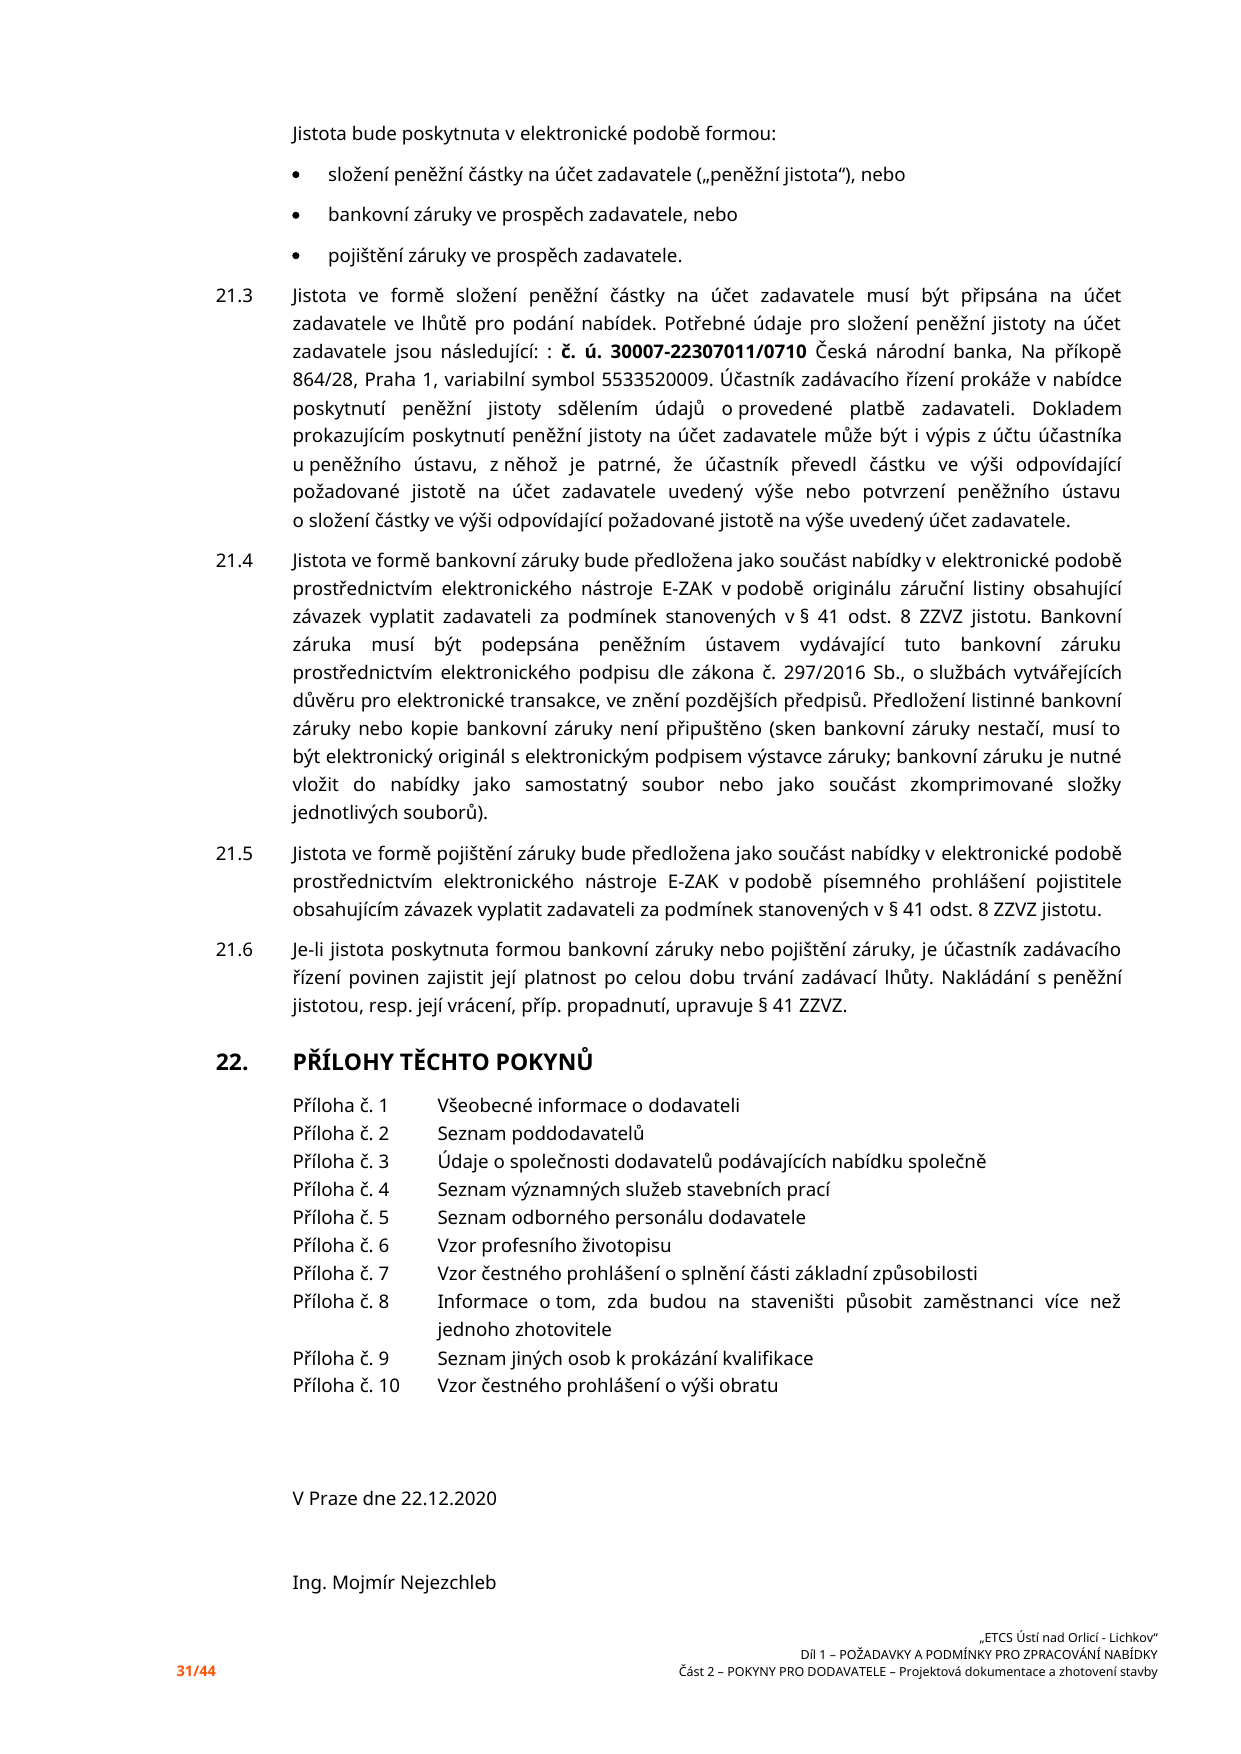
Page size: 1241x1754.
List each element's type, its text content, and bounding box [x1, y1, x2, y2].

text Příloha č. 2 Seznam poddodavatelů [292, 1121, 1122, 1146]
text Příloha č. 8 Informace o tom, zda budou na staveništi působit zaměstnanci více než jednoho zhotovitele [292, 1289, 1122, 1342]
text Příloha č. 4 Seznam významných služeb stavebních prací [292, 1177, 1122, 1202]
text pojištění záruky ve prospěch zadavatele. [292, 242, 1122, 268]
text Ing. Mojmír Nejezchleb [292, 1569, 1122, 1594]
list Jistota bude poskytnuta v elektronické podobě formou: [292, 121, 1122, 146]
text Příloha č. 9 Seznam jiných osob k prokázání kvalifikace [292, 1345, 1122, 1370]
text Příloha č. 6 Vzor profesního životopisu [292, 1233, 1122, 1258]
text V Praze dne 22.12.2020 [292, 1485, 1122, 1510]
text Jistota ve formě složení peněžní částky na účet zadavatele musí být připsána na účet zadavatele ve lhůtě pro podání nabídek. Potřebné údaje pro složení peněžní jistoty na účet zadavatele jsou následující: : č. ú. 30007-22307011/0710 Česká národní banka, Na příkopě 864/28, Praha 1, variabilní symbol 5533520009. Účastník zadávacího řízení prokáže v nabídce poskytnutí peněžní jistoty sdělením údajů o provedené platbě zadavateli. Dokladem prokazujícím poskytnutí peněžní jistoty na účet zadavatele může být i výpis z účtu účastníka u peněžního ústavu, z něhož je patrné, že účastník převedl částku ve výši odpovídající požadované jistotě na účet zadavatele uvedený výše nebo potvrzení peněžního ústavu o složení částky ve výši odpovídající požadované jistotě na výše uvedený účet zadavatele. [216, 283, 1122, 532]
text Příloha č. 1 Všeobecné informace o dodavateli [292, 1093, 1122, 1118]
text Příloha č. 5 Seznam odborného personálu dodavatele [292, 1205, 1122, 1230]
text bankovní záruky ve prospěch zadavatele, nebo [292, 202, 1122, 227]
text Jistota ve formě bankovní záruky bude předložena jako součást nabídky v elektronické podobě prostřednictvím elektronického nástroje E-ZAK v podobě originálu záruční listiny obsahující závazek vyplatit zadavateli za podmínek stanovených v § 41 odst. 8 ZZVZ jistotu. Bankovní záruka musí být podepsána peněžním ústavem vydávající tuto bankovní záruku prostřednictvím elektronického podpisu dle zákona č. 297/2016 Sb., o službách vytvářejících důvěru pro elektronické transakce, ve znění pozdějších předpisů. Předložení listinné bankovní záruky nebo kopie bankovní záruky není připuštěno (sken bankovní záruky nestačí, musí to být elektronický originál s elektronickým podpisem výstavce záruky; bankovní záruku je nutné vložit do nabídky jako samostatný soubor nebo jako součást zkomprimované složky jednotlivých souborů). [216, 547, 1122, 825]
text Je-li jistota poskytnuta formou bankovní záruky nebo pojištění záruky, je účastník zadávacího řízení povinen zajistit její platnost po celou dobu trvání zadávací lhůty. Nakládání s peněžní jistotou, resp. její vrácení, příp. propadnutí, upravuje § 41 ZZVZ. [216, 937, 1122, 1018]
text Příloha č. 10 Vzor čestného prohlášení o výši obratu [292, 1373, 1122, 1398]
text Příloha č. 7 Vzor čestného prohlášení o splnění části základní způsobilosti [292, 1261, 1122, 1286]
text Jistota ve formě pojištění záruky bude předložena jako součást nabídky v elektronické podobě prostřednictvím elektronického nástroje E-ZAK v podobě písemného prohlášení pojistitele obsahujícím závazek vyplatit zadavateli za podmínek stanovených v § 41 odst. 8 ZZVZ jistotu. [216, 840, 1122, 922]
text složení peněžní částky na účet zadavatele („peněžní jistota“), nebo [292, 161, 1122, 187]
text Příloha č. 3 Údaje o společnosti dodavatelů podávajících nabídku společně [292, 1149, 1122, 1174]
text PŘÍLOHY TĚCHTO POKYNŮ [216, 1046, 1122, 1077]
